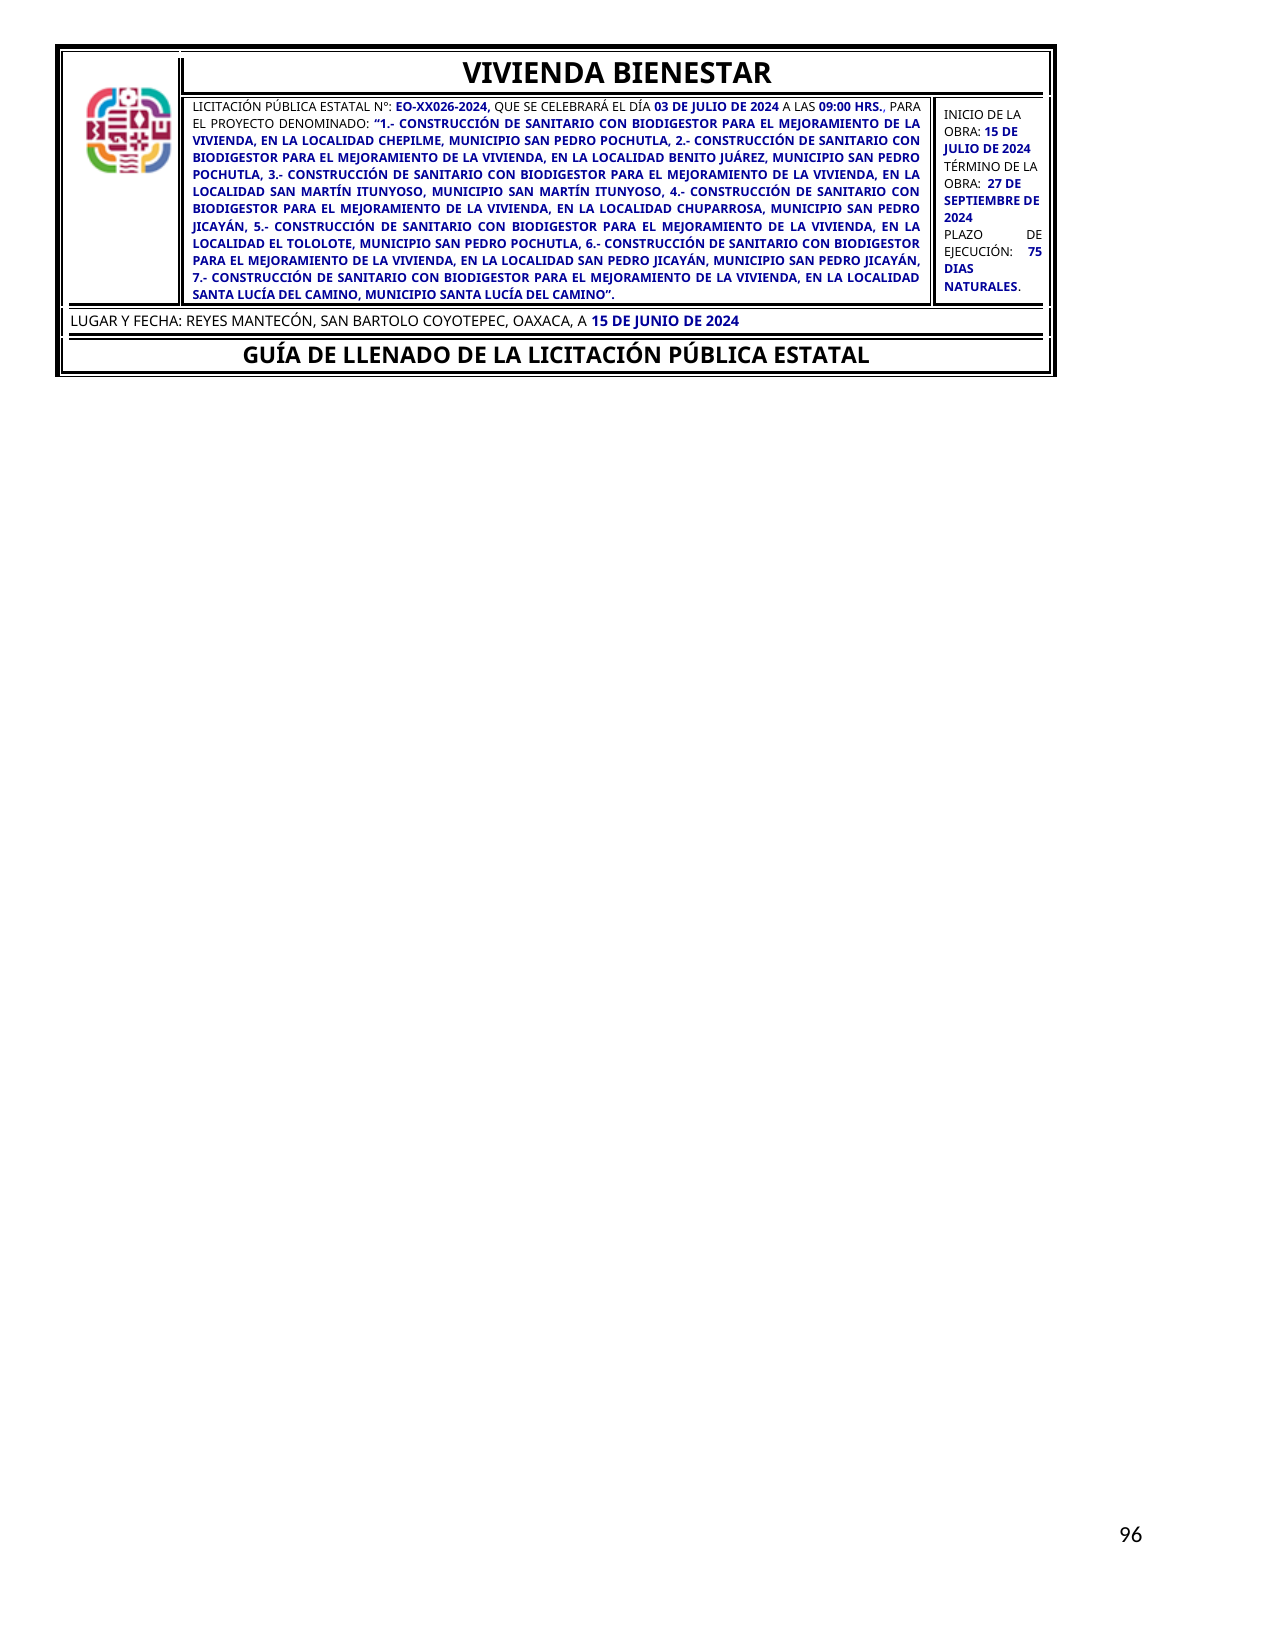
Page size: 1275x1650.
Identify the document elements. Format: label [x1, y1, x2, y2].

picture [75, 79, 178, 179]
